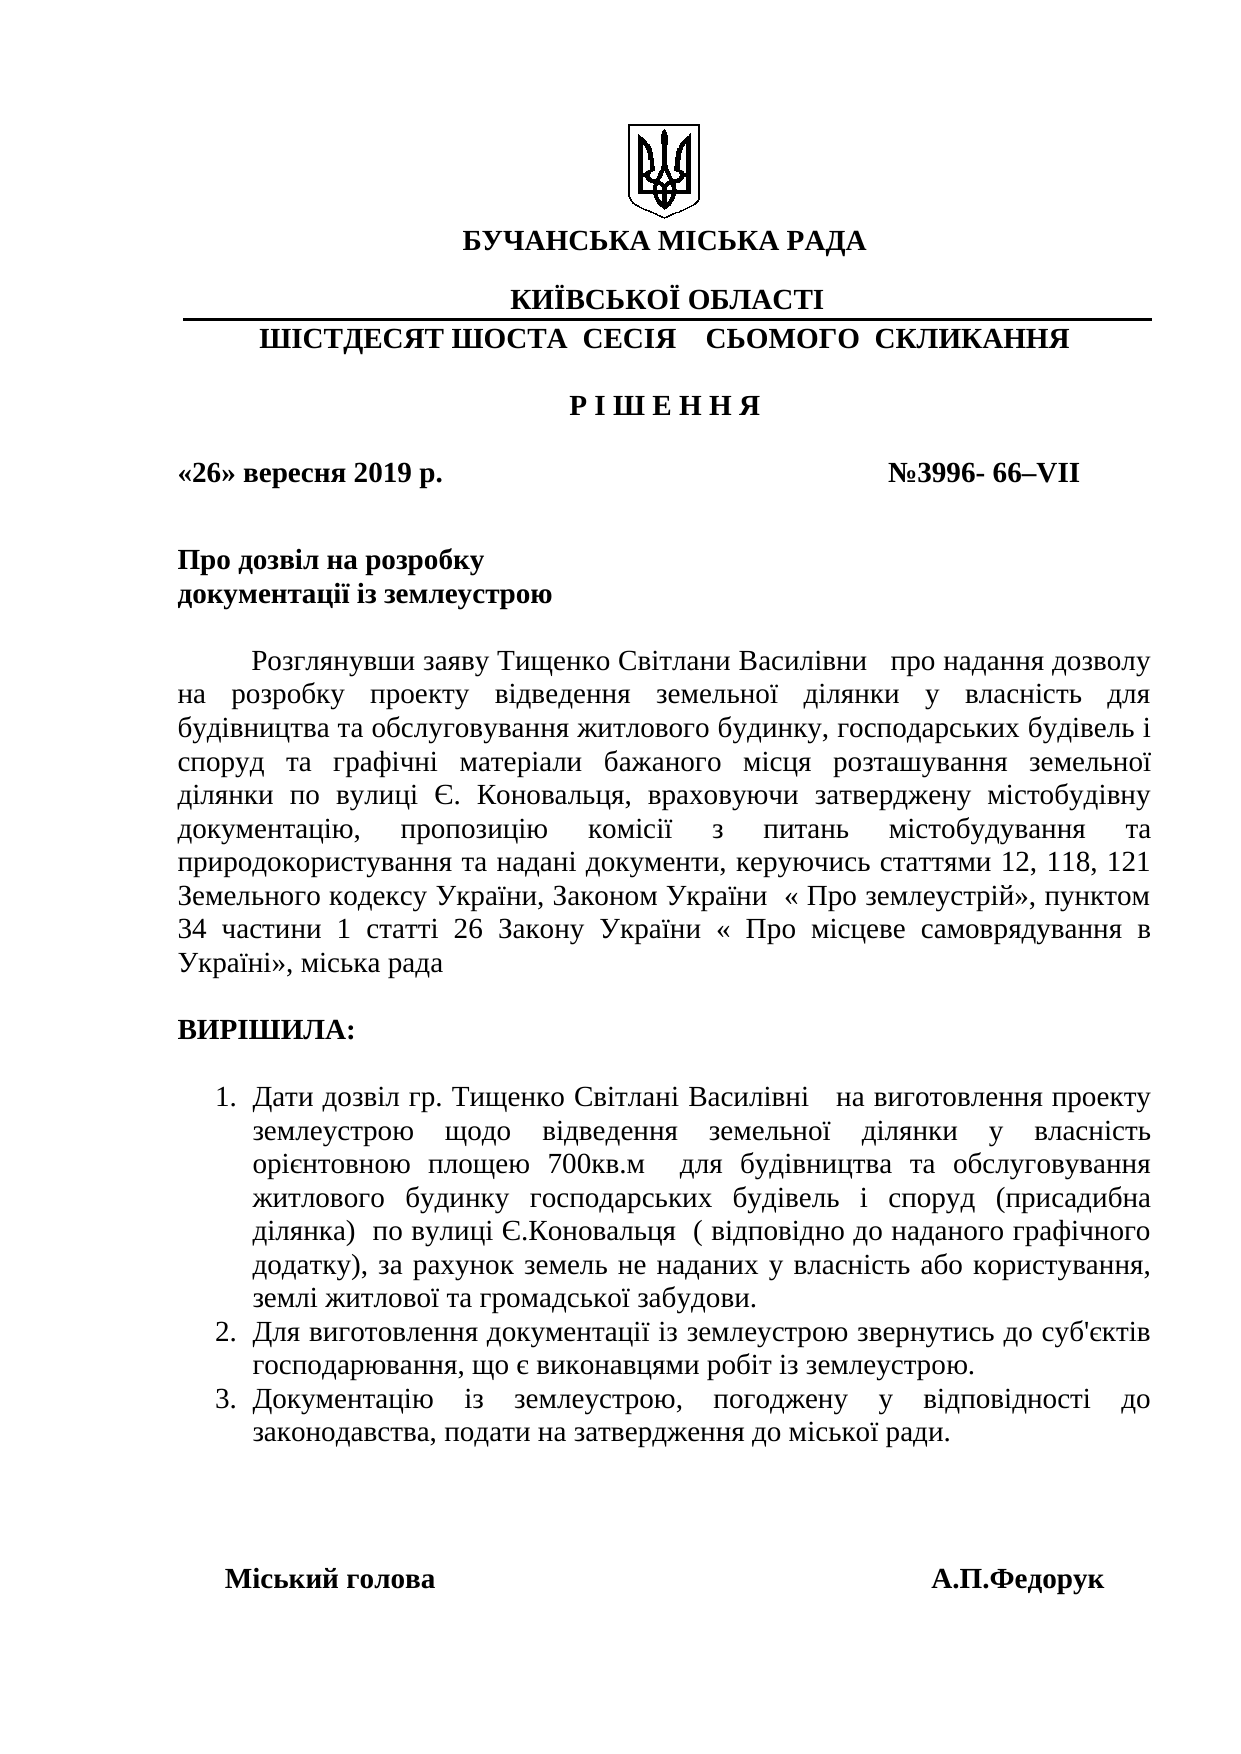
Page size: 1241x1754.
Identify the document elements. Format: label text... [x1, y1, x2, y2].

text Р І Ш Е Н Н Я [177, 388, 1152, 422]
text «26» вересня 2019 р. №3996- 66–VІІ [177, 455, 1152, 489]
list Для виготовлення документації із землеустрою звернутись до суб'єктів господарювання, що є виконавцями робіт із землеустрою. [215, 1314, 1152, 1381]
text КИЇВСЬКОЇ ОБЛАСТІ [183, 282, 1152, 318]
text ВИРІШИЛА: [177, 1012, 1152, 1046]
text Міський голова А.П.Федорук [177, 1561, 1152, 1595]
list Документацію із землеустрою, погоджену у відповідності до законодавства, подати на затвердження до міської ради. [215, 1381, 1152, 1448]
text Про дозвіл на розробку [177, 542, 1152, 576]
list Дати дозвіл гр. Тищенко Світлані Василівні на виготовлення проекту землеустрою щодо відведення земельної ділянки у власність орієнтовною площею 700кв.м для будівництва та обслуговування житлового будинку господарських будівель і споруд (присадибна ділянка) по вулиці Є.Коновальця ( відповідно до наданого графічного додатку), за рахунок земель не наданих у власність або користування, землі житлової та громадської забудови. [215, 1079, 1152, 1314]
text Розглянувши заяву Тищенко Світлани Василівни про надання дозволу на розробку проекту відведення земельної ділянки у власність для будівництва та обслуговування житлового будинку, господарських будівель і споруд та графічні матеріали бажаного місця розташування земельної ділянки по вулиці Є. Коновальця, враховуючи затверджену містобудівну документацію, пропозицію комісії з питань містобудування та природокористування та надані документи, керуючись статтями 12, 118, 121 Земельного кодексу України, Законом України « Про землеустрій», пунктом 34 частини 1 статті 26 Закону України « Про місцеве самоврядування в Україні», міська рада [177, 643, 1152, 978]
text документації із землеустрою [177, 576, 1152, 609]
text БУЧАНСЬКА МІСЬКА РАДА [177, 223, 1152, 256]
text ШІСТДЕСЯТ ШОСТА СЕСІЯ СЬОМОГО СКЛИКАННЯ [177, 321, 1152, 354]
